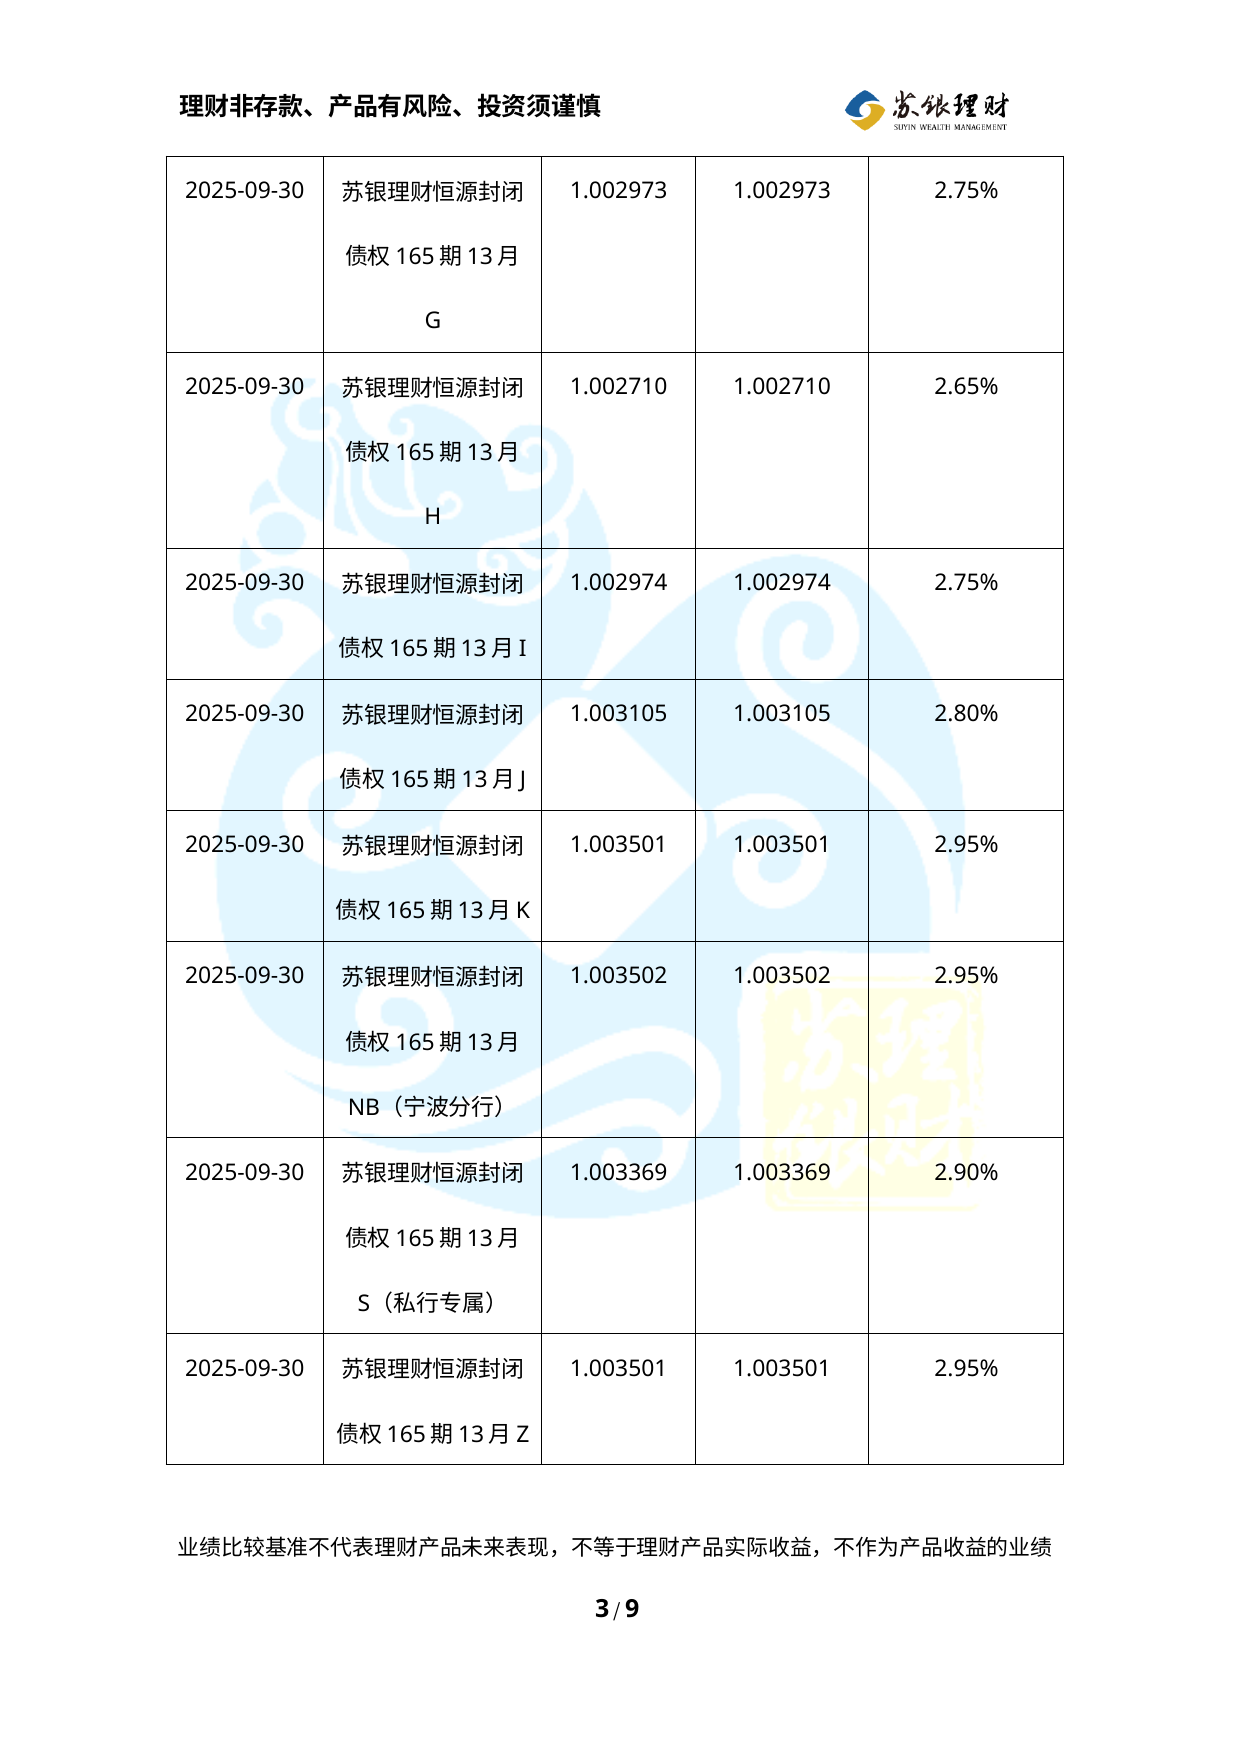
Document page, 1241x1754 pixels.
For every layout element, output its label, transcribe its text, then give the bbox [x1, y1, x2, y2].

table_cell 2025-09-30 [167, 811, 323, 941]
table_cell 1.002973 [542, 157, 695, 352]
text 业绩比较基准不代表理财产品未来表现，不等于理财产品实际收益，不作为产品收益的业绩保证，投资者的实际收益由产品净值表现决定。管理人参考过往投资经验，依据资产投资收益水平，在产品说明书约定的投资范围和投资比例内，综合考虑收取的费用情况，模拟测算得出业绩比较基准。 [177, 1530, 1053, 1562]
table_cell 2.95% [869, 1334, 1063, 1464]
table_cell 苏银理财恒源封闭债权165期13月J [324, 680, 541, 810]
table_cell 1.003501 [696, 1334, 868, 1464]
picture [820, 72, 1039, 143]
table_cell 1.002974 [696, 549, 868, 679]
table_cell 2.65% [869, 353, 1063, 548]
table_cell 2025-09-30 [167, 680, 323, 810]
table_cell 2.90% [869, 1138, 1063, 1333]
table_cell 苏银理财恒源封闭债权165期13月Z [324, 1334, 541, 1464]
table_cell 2.95% [869, 942, 1063, 1137]
table_cell 1.002974 [542, 549, 695, 679]
table_cell 苏银理财恒源封闭债权165期13月K [324, 811, 541, 941]
table_cell 2025-09-30 [167, 1138, 323, 1333]
table_cell 1.003105 [542, 680, 695, 810]
table_cell 1.003369 [696, 1138, 868, 1333]
table_cell 1.002710 [696, 353, 868, 548]
table_cell 2.80% [869, 680, 1063, 810]
table_cell 2025-09-30 [167, 549, 323, 679]
table_cell 1.003501 [542, 811, 695, 941]
table_cell 2.95% [869, 811, 1063, 941]
table_cell 苏银理财恒源封闭债权165期13月S（私行专属） [324, 1138, 541, 1333]
table_cell 苏银理财恒源封闭债权165期13月NB（宁波分行） [324, 942, 541, 1137]
table_cell 1.003105 [696, 680, 868, 810]
table_cell 2025-09-30 [167, 157, 323, 352]
table_cell 1.003501 [696, 811, 868, 941]
table_cell 苏银理财恒源封闭债权165期13月I [324, 549, 541, 679]
table_cell 1.003502 [542, 942, 695, 1137]
table_cell 1.002973 [696, 157, 868, 352]
table_cell 苏银理财恒源封闭债权165期13月H [324, 353, 541, 548]
table_cell 苏银理财恒源封闭债权165期13月G [324, 157, 541, 352]
table_cell 1.003369 [542, 1138, 695, 1333]
table_cell 2.75% [869, 157, 1063, 352]
table_cell 2025-09-30 [167, 353, 323, 548]
table_cell 2025-09-30 [167, 942, 323, 1137]
table_cell 2.75% [869, 549, 1063, 679]
table_cell 1.003501 [542, 1334, 695, 1464]
table_cell 1.002710 [542, 353, 695, 548]
table_cell 1.003502 [696, 942, 868, 1137]
table_cell 2025-09-30 [167, 1334, 323, 1464]
